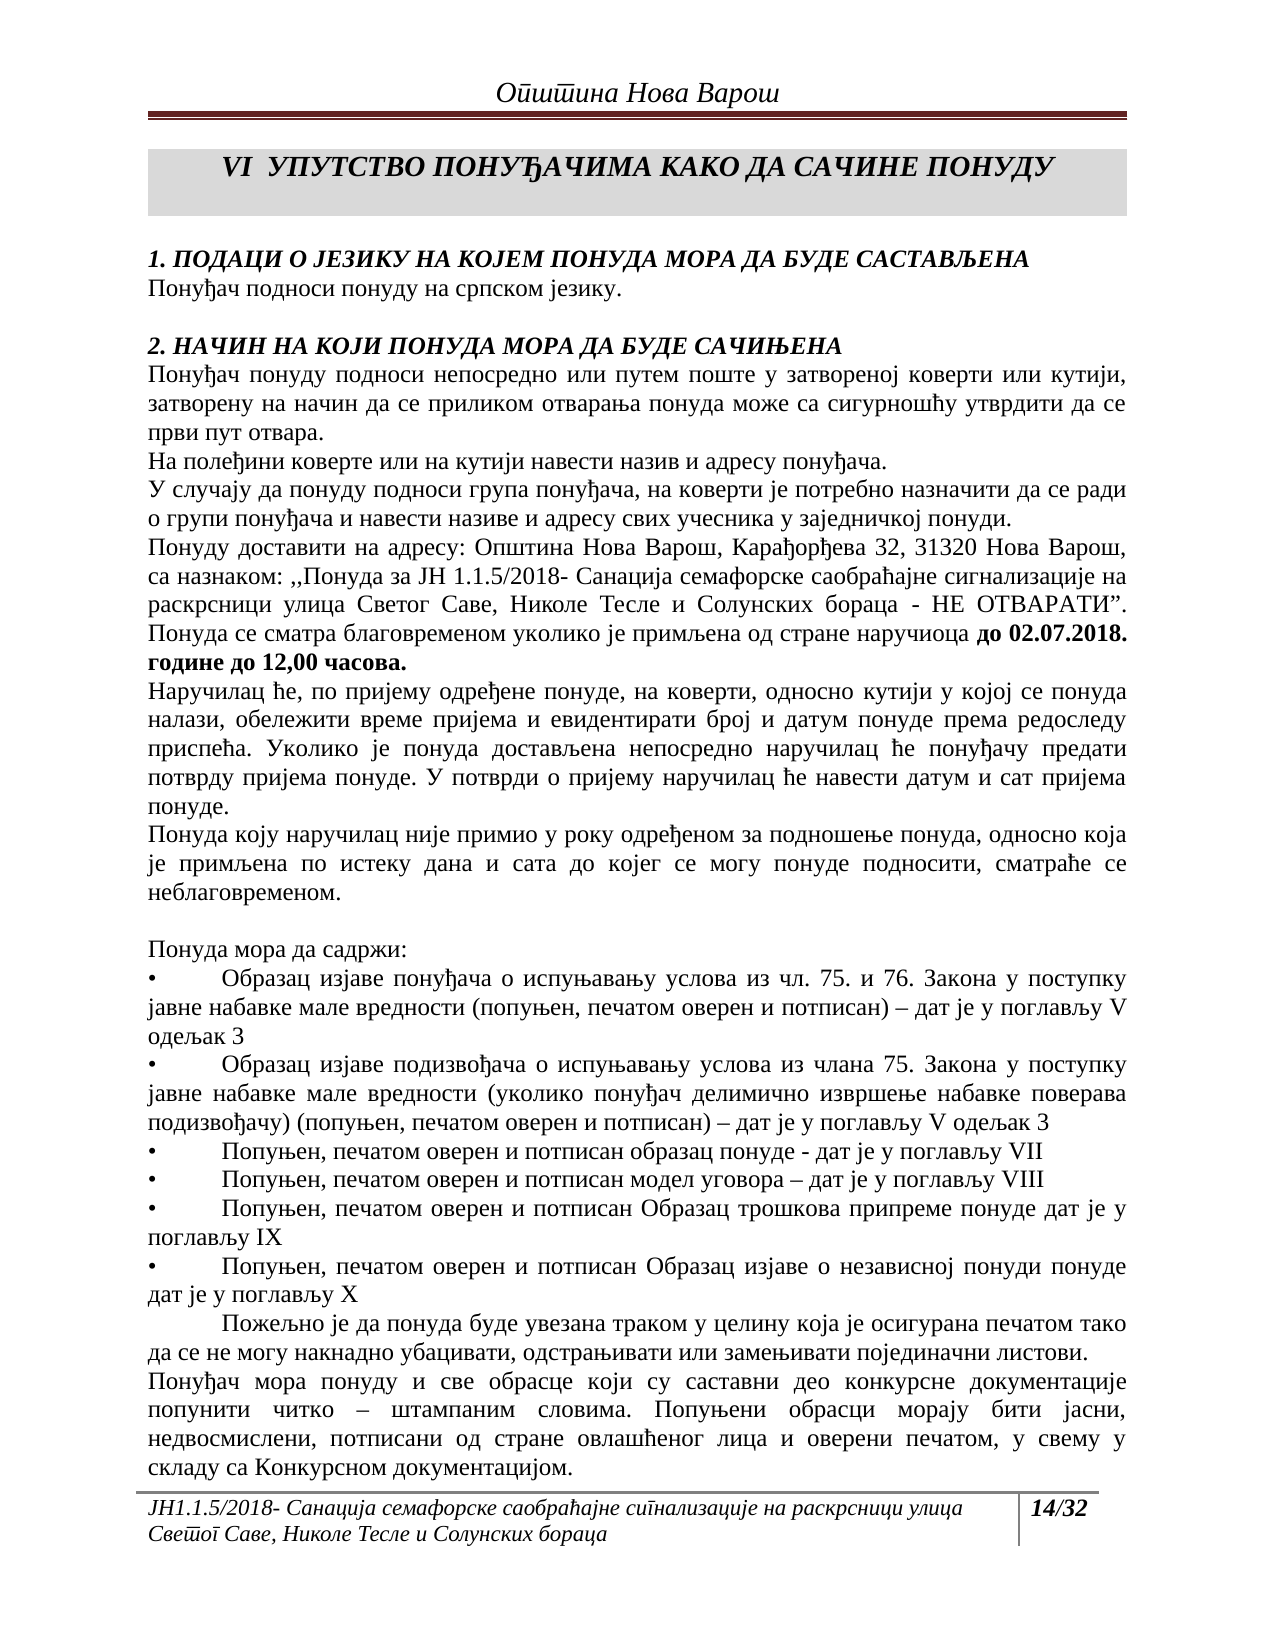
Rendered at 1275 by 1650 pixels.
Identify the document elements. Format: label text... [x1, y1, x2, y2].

text • Образац изјаве подизвођача о испуњавању услова из члана 75. Закона у поступку јавне набавке мале вредности (уколико понуђач делимично извршење набавке поверава подизвођачу) (попуњен, печатом оверен и потписан) – дат је у поглављу V одељак 3 [148, 1049, 1127, 1136]
text • Попуњен, печатом оверен и потписан Образац изјаве о независној понуди понуде дат је у поглављу X [148, 1251, 1127, 1308]
text Понуђач понуду подноси непосредно или путем поште у затвореној коверти или кутији, затворену на начин да се приликом отварања понуда може са сигурношћу утврдити да се први пут отвара. [148, 359, 1127, 446]
text 2. НАЧИН НА КОЈИ ПОНУДА МОРА ДА БУДЕ САЧИЊЕНА [148, 331, 1127, 359]
text Наручилац ће, по пријему одређене понуде, на коверти, односно кутији у којој се понуда налази, обележити време пријема и евидентирати број и датум понуде према редоследу приспећа. Уколико је понуда достављена непосредно наручилац ће понуђачу предати потврду пријема понуде. У потврди о пријему наручилац ће навести датум и сат пријема понуде. [148, 676, 1127, 819]
text VI УПУТСТВО ПОНУЂАЧИМА КАКО ДА САЧИНЕ ПОНУДУ [148, 149, 1127, 182]
text Понуду доставити на адресу: Општина Нова Варош, Карађорђева 32, 31320 Нова Варош, са назнаком: ,,Понуда за ЈН 1.1.5/2018- Санација семафорске саобраћајне сигнализације на раскрсници улица Светог Саве, Николе Тесле и Солунских бораца - НЕ ОТВАРАТИ”. Понуда се сматра благовременом уколико је примљена од стране наручиоца до 02.07.2018. године до 12,00 часова. [148, 532, 1127, 676]
text • Образац изјаве понуђача о испуњавању услова из чл. 75. и 76. Закона у поступку јавне набавке мале вредности (попуњен, печатом оверен и потписан) – дат је у поглављу V одељак 3 [148, 963, 1127, 1049]
text Понуда мора да садржи: [148, 934, 1127, 963]
text Понуђач мора понуду и све обрасце који су саставни део конкурсне документације попунити читко – штампаним словима. Попуњени обрасци морају бити јасни, недвосмислени, потписани од стране овлашћеног лица и оверени печатом, у свему у складу са Конкурсном документацијом. [148, 1366, 1127, 1481]
text У случају да понуду подноси група понуђача, на коверти је потребно назначити да се ради о групи понуђача и навести називе и адресу свих учесника у заједничкој понуди. [148, 474, 1127, 532]
text Понуда коју наручилац није примио у року одређеном за подношење понуда, односно која је примљена по истеку дана и сата до којег се могу понуде подносити, сматраће се неблаговременом. [148, 819, 1127, 906]
text • Попуњен, печатом оверен и потписан модел уговора – дат је у поглављу VIII [148, 1164, 1127, 1193]
text Понуђач подноси понуду на српском језику. [148, 273, 1127, 302]
text • Попуњен, печатом оверен и потписан Образац трошкова припреме понуде дат је у поглављу IX [148, 1193, 1127, 1251]
text • Попуњен, печатом оверен и потписан образац понуде - дат је у поглављу VII [148, 1136, 1127, 1164]
text 1. ПОДАЦИ О ЈЕЗИКУ НА КОЈЕМ ПОНУДА МОРА ДА БУДЕ САСТАВЉЕНА [148, 244, 1127, 273]
text Пожељно је да понуда буде увезана траком у целину која је осигурана печатом тако да се не могу накнадно убацивати, одстрањивати или замењивати појединачни листови. [148, 1308, 1127, 1366]
text На полеђини коверте или на кутији навести назив и адресу понуђача. [148, 446, 1127, 474]
